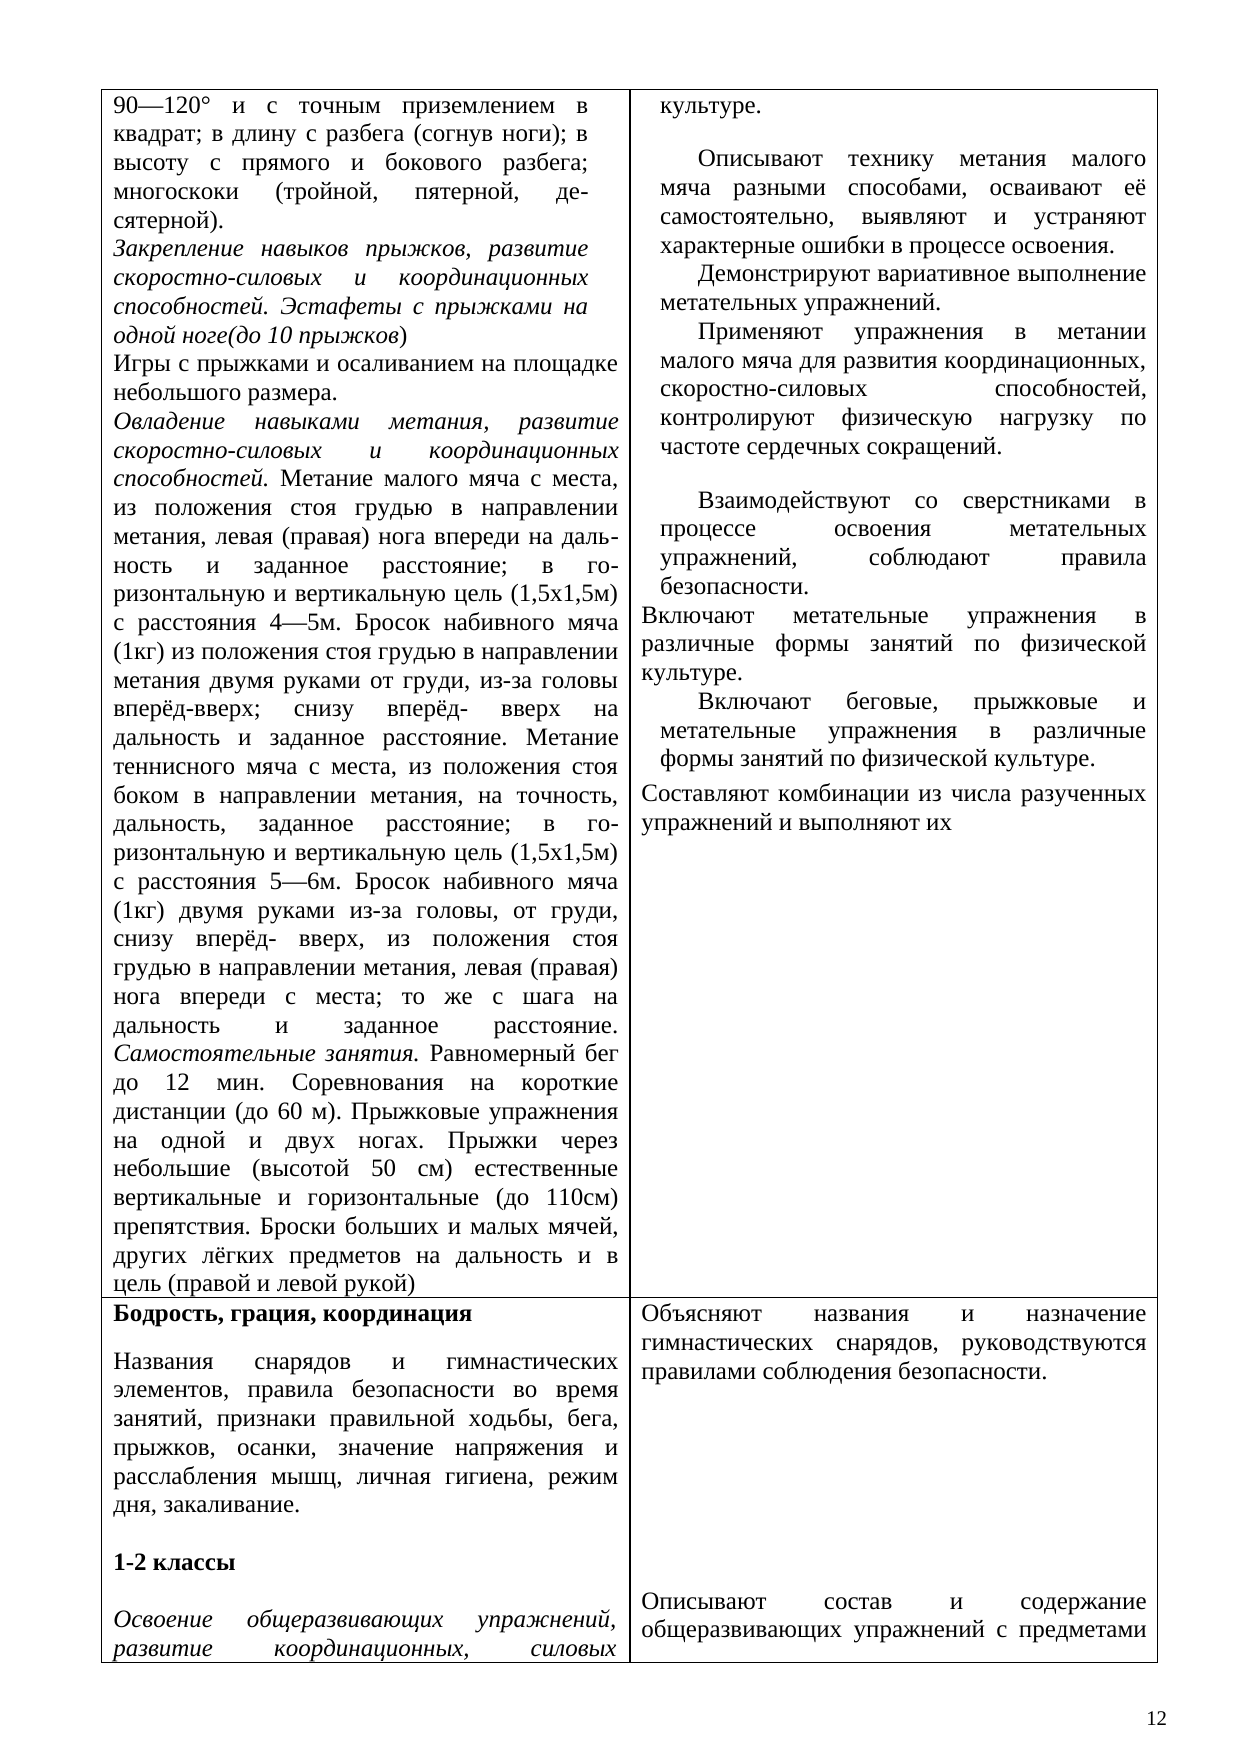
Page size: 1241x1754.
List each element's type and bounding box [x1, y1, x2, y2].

table_cell [102, 1298, 629, 1662]
table_cell [631, 90, 1157, 1297]
table_cell [102, 90, 629, 1297]
table_cell [631, 1298, 1157, 1662]
